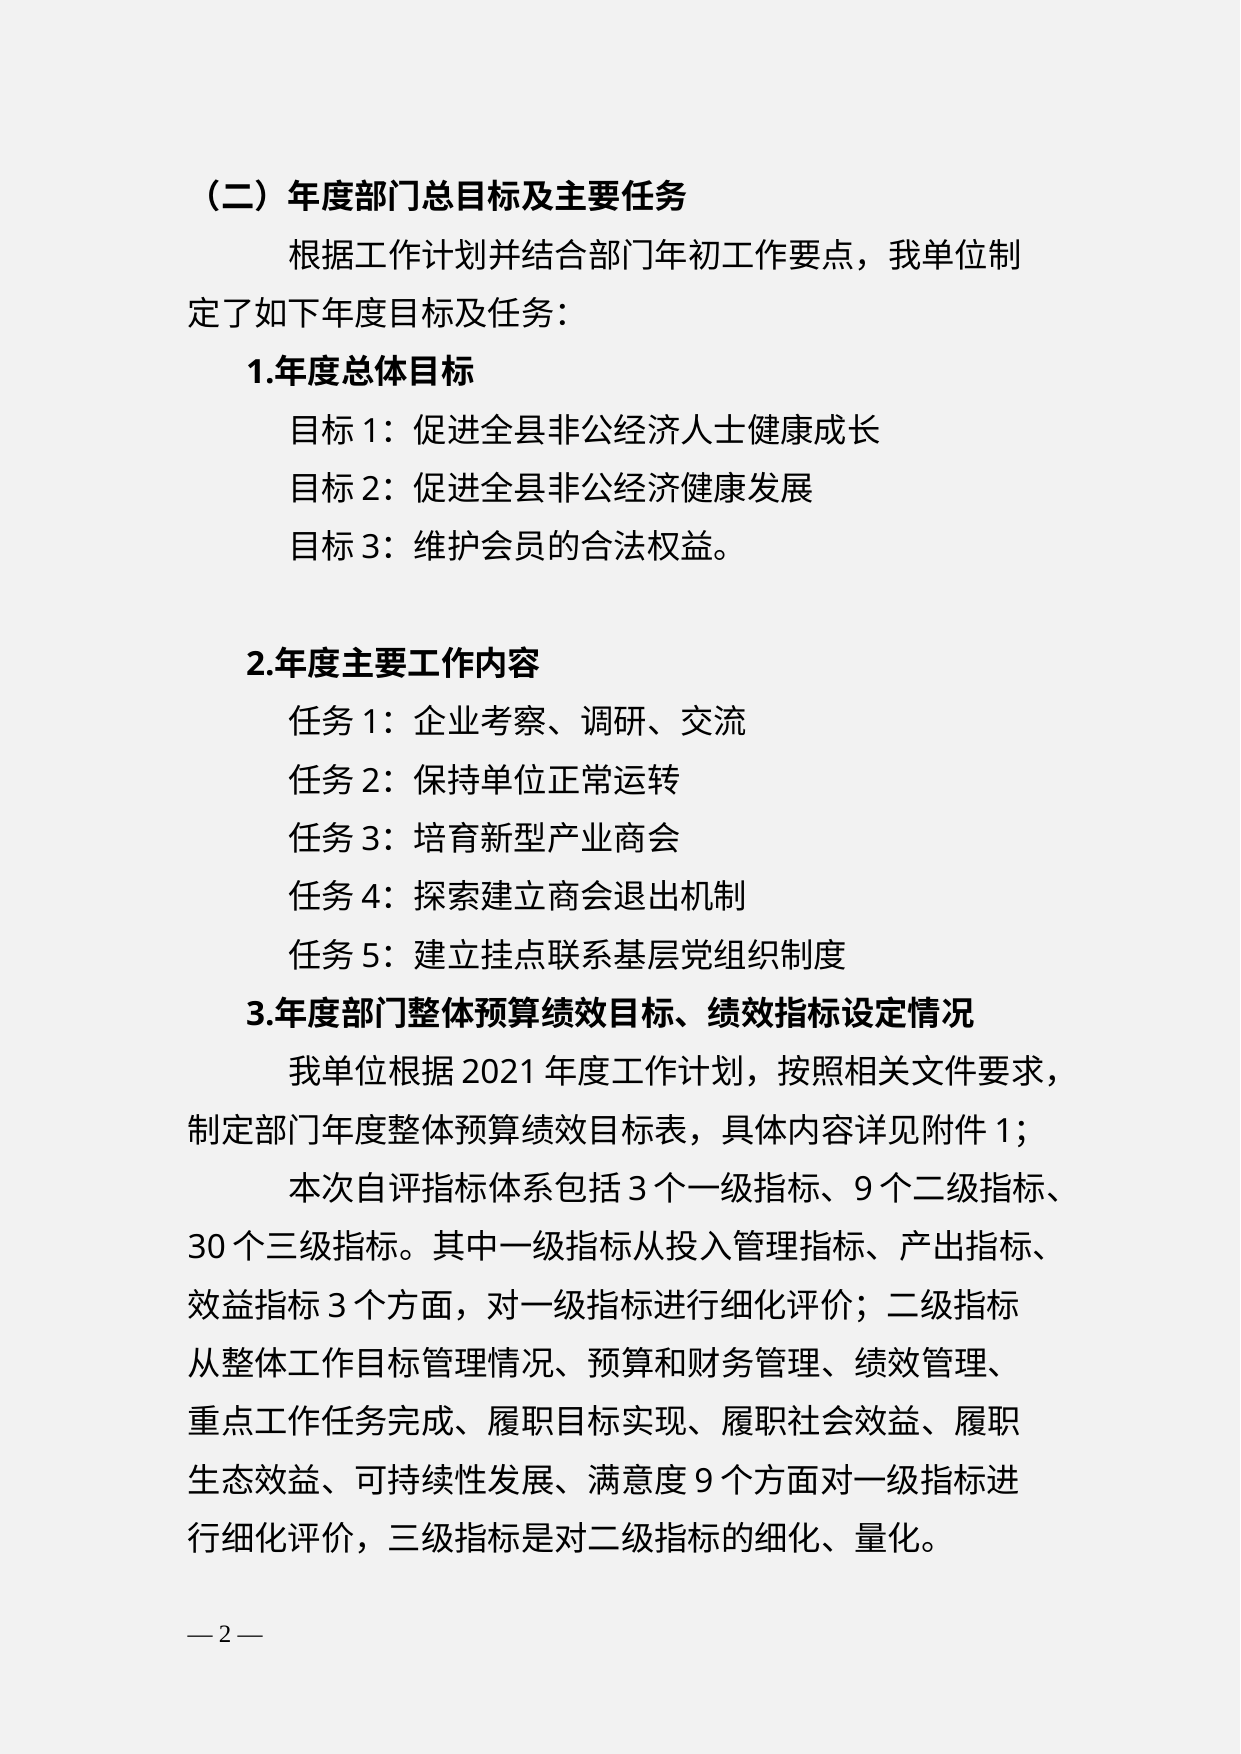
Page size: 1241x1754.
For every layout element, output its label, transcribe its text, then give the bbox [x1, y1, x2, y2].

text 任务1：企业考察、调研、交流 [187, 687, 1053, 745]
text 目标3：维护会员的合法权益。 [187, 512, 1053, 570]
subtitle 1.年度总体目标 [187, 337, 1053, 395]
subtitle （二）年度部门总目标及主要任务 [187, 162, 1053, 220]
text 根据工作计划并结合部门年初工作要点，我单位制定了如下年度目标及任务： [187, 220, 1053, 337]
text 目标2：促进全县非公经济健康发展 [187, 454, 1053, 512]
text 目标1：促进全县非公经济人士健康成长 [187, 395, 1053, 454]
text 任务2：保持单位正常运转 [187, 745, 1053, 804]
subtitle 2.年度主要工作内容 [187, 629, 1053, 687]
text 任务4：探索建立商会退出机制 [187, 862, 1053, 920]
text 任务3：培育新型产业商会 [187, 804, 1053, 862]
subtitle 3.年度部门整体预算绩效目标、绩效指标设定情况 [187, 979, 1053, 1037]
text 任务5：建立挂点联系基层党组织制度 [187, 920, 1053, 979]
text 本次自评指标体系包括3个一级指标、9个二级指标、30个三级指标。其中一级指标从投入管理指标、产出指标、效益指标3个方面，对一级指标进行细化评价；二级指标从整体工作目标管理情况、预算和财务管理、绩效管理、重点工作任务完成、履职目标实现、履职社会效益、履职生态效益、可持续性发展、满意度9个方面对一级指标进行细化评价，三级指标是对二级指标的细化、量化。 [187, 1154, 1053, 1562]
text 我单位根据2021年度工作计划，按照相关文件要求，制定部门年度整体预算绩效目标表，具体内容详见附件1； [187, 1037, 1053, 1154]
